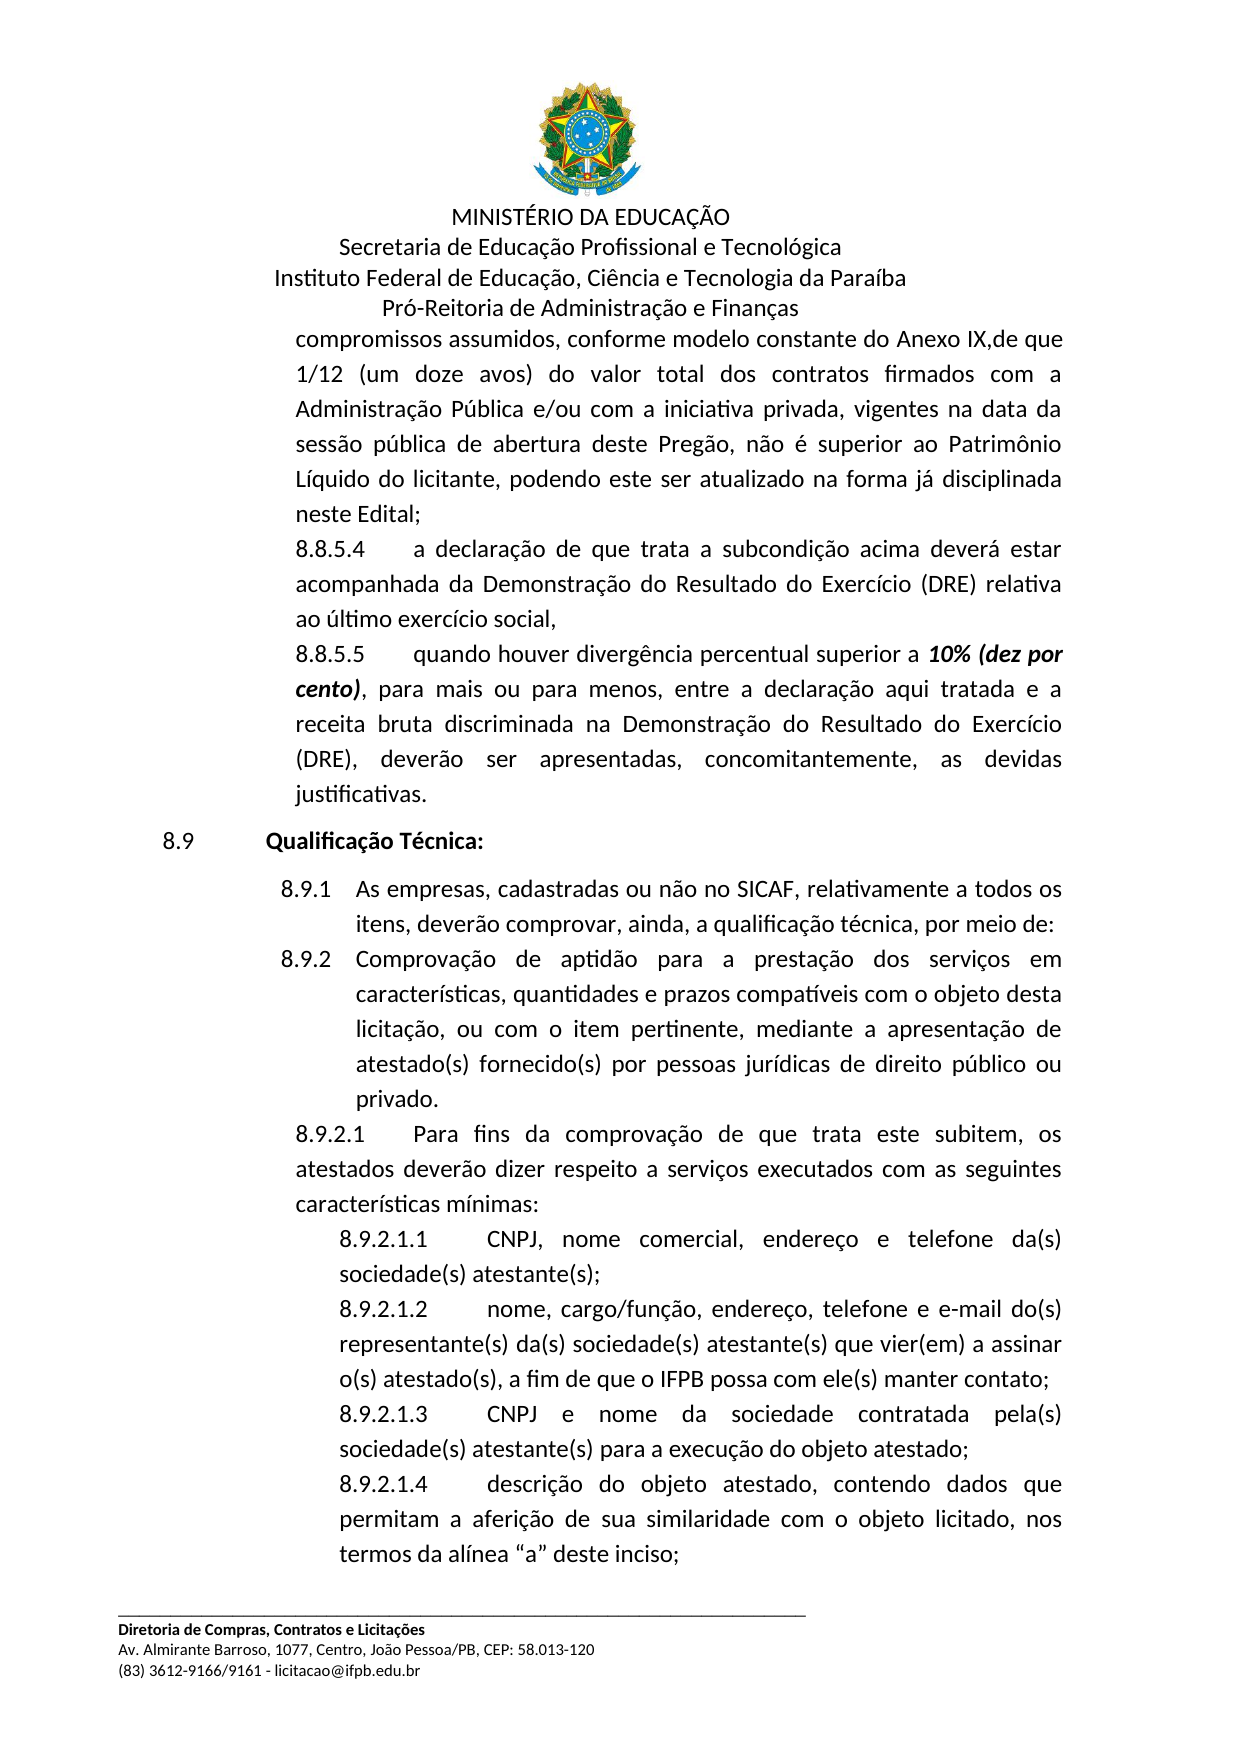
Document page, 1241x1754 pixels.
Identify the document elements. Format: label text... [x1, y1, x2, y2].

list descrição do objeto atestado, contendo dados que permitam a aferição de sua similaridade com o objeto licitado, nos termos da alínea “a” deste inciso; [339, 1468, 1063, 1568]
list Qualificação Técnica: [162, 826, 1063, 856]
list CNPJ e nome da sociedade contratada pela(s) sociedade(s) atestante(s) para a execução do objeto atestado; [339, 1398, 1063, 1463]
picture [529, 80, 645, 199]
list Para fins da comprovação de que trata este subitem, os atestados deverão dizer respeito a serviços executados com as seguintes características mínimas: [295, 1118, 1063, 1218]
list nome, cargo/função, endereço, telefone e e-mail do(s) representante(s) da(s) sociedade(s) atestante(s) que vier(em) a assinar o(s) atestado(s), a fim de que o IFPB possa com ele(s) manter contato; [339, 1293, 1063, 1393]
list a declaração de que trata a subcondição acima deverá estar acompanhada da Demonstração do Resultado do Exercício (DRE) relativa ao último exercício social, [295, 533, 1063, 633]
list As empresas, cadastradas ou não no SICAF, relativamente a todos os itens, deverão comprovar, ainda, a qualificação técnica, por meio de: [281, 873, 1063, 938]
list CNPJ, nome comercial, endereço e telefone da(s) sociedade(s) atestante(s); [339, 1223, 1063, 1288]
list Comprovação de aptidão para a prestação dos serviços em características, quantidades e prazos compatíveis com o objeto desta licitação, ou com o item pertinente, mediante a apresentação de atestado(s) fornecido(s) por pessoas jurídicas de direito público ou privado. [281, 943, 1063, 1113]
list quando houver divergência percentual superior a 10% (dez por cento), para mais ou para menos, entre a declaração aqui tratada e a receita bruta discriminada na Demonstração do Resultado do Exercício (DRE), deverão ser apresentadas, concomitantemente, as devidas justificativas. [295, 638, 1063, 808]
